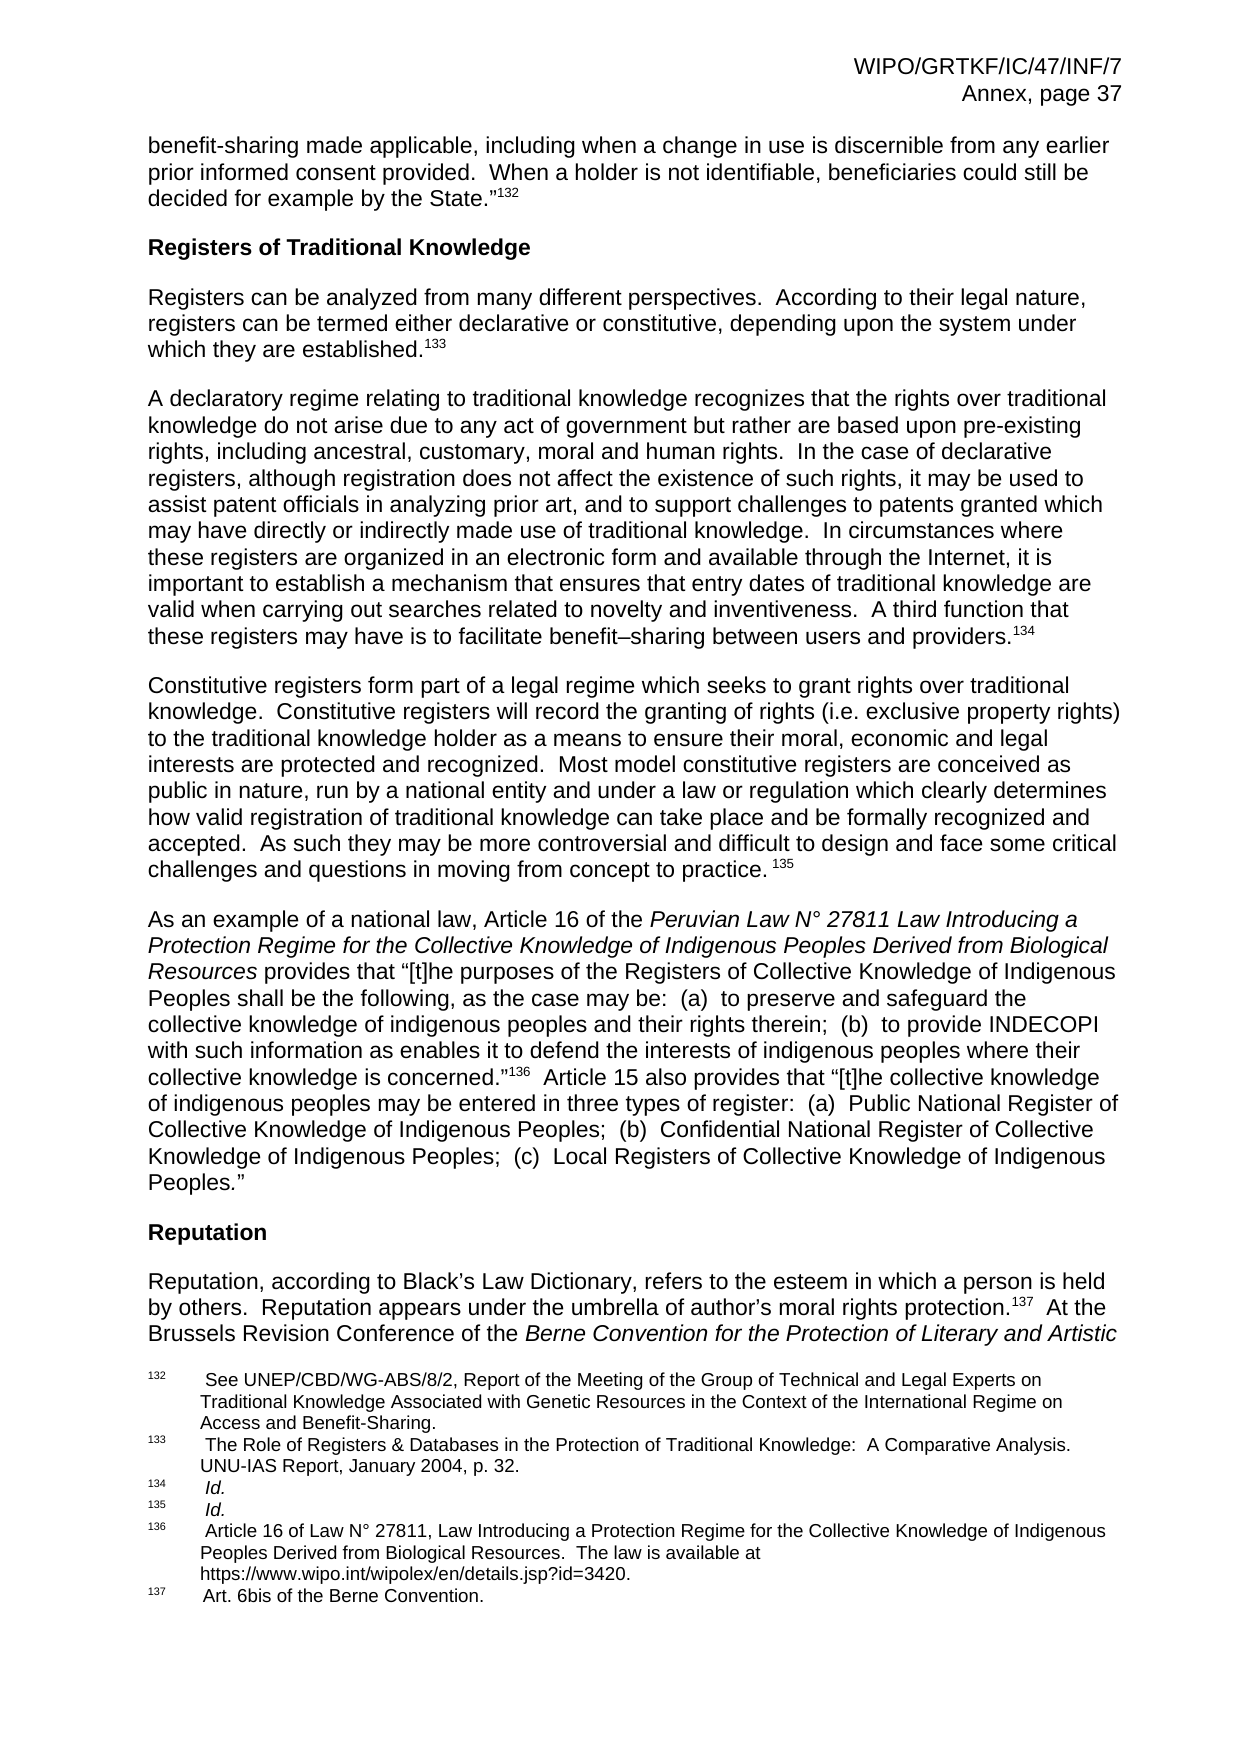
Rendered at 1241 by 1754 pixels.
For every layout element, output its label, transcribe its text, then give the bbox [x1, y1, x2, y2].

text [148, 1268, 1122, 1347]
text A declaratory regime relating to traditional knowledge recognizes that the rights over traditional knowledge do not arise due to any act of government but rather are based upon pre-existing rights, including ancestral, customary, moral and human rights. In the case of declarative registers, although registration does not affect the existence of such rights, it may be used to assist patent officials in analyzing prior art, and to support challenges to patents granted which may have directly or indirectly made use of traditional knowledge. In circumstances where these registers are organized in an electronic form and available through the Internet, it is important to establish a mechanism that ensures that entry dates of traditional knowledge are valid when carrying out searches related to novelty and inventiveness. A third function that these registers may have is to facilitate benefit–sharing between users and providers. [148, 385, 1122, 649]
text Constitutive registers form part of a legal regime which seeks to grant rights over traditional knowledge. Constitutive registers will record the granting of rights (i.e. exclusive property rights) to the traditional knowledge holder as a means to ensure their moral, economic and legal interests are protected and recognized. Most model constitutive registers are conceived as public in nature, run by a national entity and under a law or regulation which clearly determines how valid registration of traditional knowledge can take place and be formally recognized and accepted. As such they may be more controversial and difficult to design and face some critical challenges and questions in moving from concept to practice. [148, 672, 1122, 883]
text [148, 132, 1122, 211]
subtitle Registers of Traditional Knowledge [148, 234, 1122, 261]
subtitle Reputation [148, 1218, 1122, 1245]
text As an example of a national law, Article 16 of the Peruvian Law N° 27811 Law Introducing a Protection Regime for the Collective Knowledge of Indigenous Peoples Derived from Biological Resources provides that “[t]he purposes of the Registers of Collective Knowledge of Indigenous Peoples shall be the following, as the case may be: (a) to preserve and safeguard the collective knowledge of indigenous peoples and their rights therein; (b) to provide INDECOPI with such information as enables it to defend the interests of indigenous peoples where their collective knowledge is concerned.” Article 15 also provides that “[t]he collective knowledge of indigenous peoples may be entered in three types of register: (a) Public National Register of Collective Knowledge of Indigenous Peoples; (b) Confidential National Register of Collective Knowledge of Indigenous Peoples; (c) Local Registers of Collective Knowledge of Indigenous Peoples.” [148, 906, 1122, 1196]
text Registers can be analyzed from many different perspectives. According to their legal nature, registers can be termed either declarative or constitutive, depending upon the system under which they are established. [148, 283, 1122, 362]
